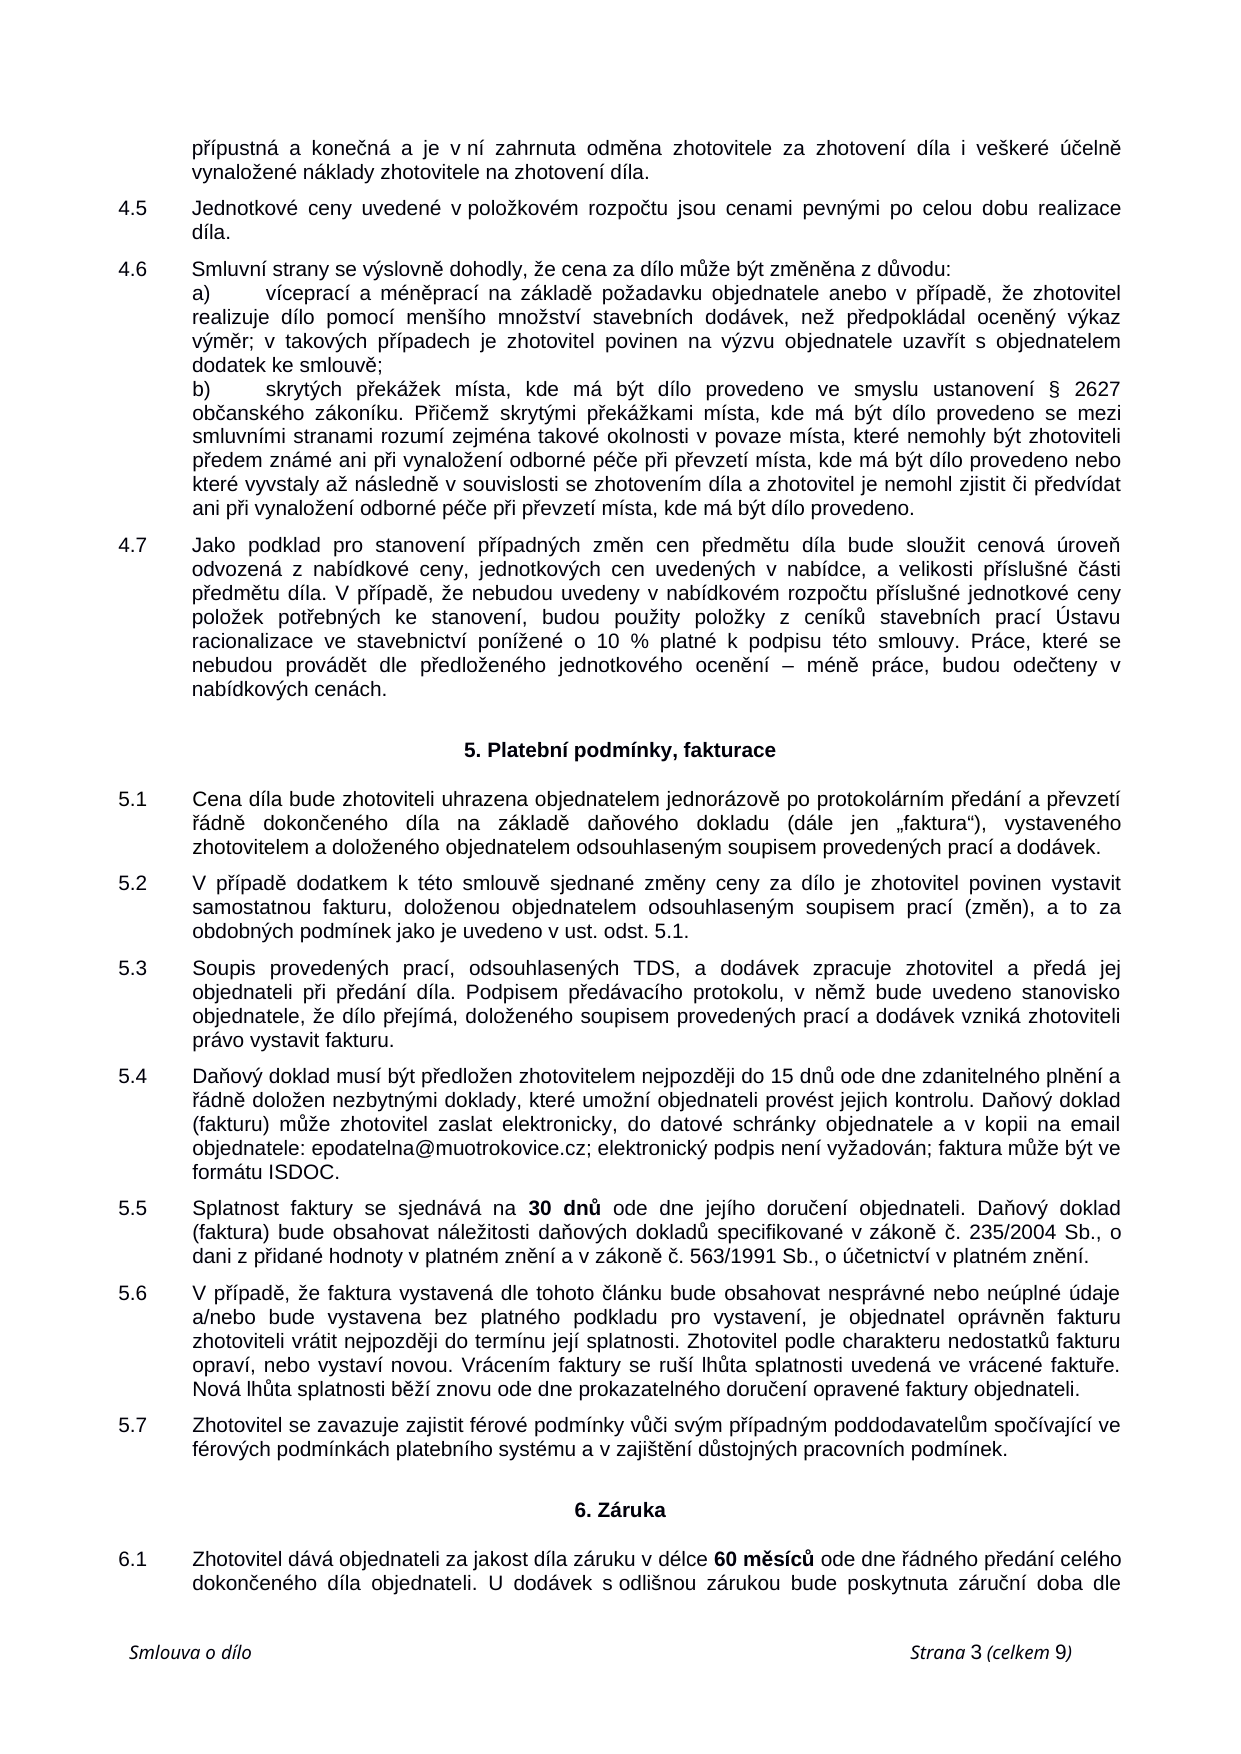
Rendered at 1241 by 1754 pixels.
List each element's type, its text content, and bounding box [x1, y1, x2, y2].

list Zhotovitel se zavazuje zajistit férové podmínky vůči svým případným poddodavatelům spočívající ve férových podmínkách platebního systému a v zajištění důstojných pracovních podmínek. [118, 1413, 1122, 1461]
text 4.6 Smluvní strany se výslovně dohodly, že cena za dílo může být změněna z důvodu: [118, 257, 1122, 281]
list Soupis provedených prací, odsouhlasených TDS, a dodávek zpracuje zhotovitel a předá jej objednateli při předání díla. Podpisem předávacího protokolu, v němž bude uvedeno stanovisko objednatele, že dílo přejímá, doloženého soupisem provedených prací a dodávek vzniká zhotoviteli právo vystavit fakturu. [118, 956, 1122, 1051]
list Daňový doklad musí být předložen zhotovitelem nejpozději do 15 dnů ode dne zdanitelného plnění a řádně doložen nezbytnými doklady, které umožní objednateli provést jejich kontrolu. Daňový doklad (fakturu) může zhotovitel zaslat elektronicky, do datové schránky objednatele a v kopii na email objednatele: epodatelna@muotrokovice.cz; elektronický podpis není vyžadován; faktura může být ve formátu ISDOC. [118, 1064, 1122, 1184]
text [118, 136, 1122, 184]
list Cena díla bude zhotoviteli uhrazena objednatelem jednorázově po protokolárním předání a převzetí řádně dokončeného díla na základě daňového dokladu (dále jen „faktura“), vystaveného zhotovitelem a doloženého objednatelem odsouhlaseným soupisem provedených prací a dodávek. [118, 787, 1122, 859]
text 4.7 Jako podklad pro stanovení případných změn cen předmětu díla bude sloužit cenová úroveň odvozená z nabídkové ceny, jednotkových cen uvedených v nabídce, a velikosti příslušné části předmětu díla. V případě, že nebudou uvedeny v nabídkovém rozpočtu příslušné jednotkové ceny položek potřebných ke stanovení, budou použity položky z ceníků stavebních prací Ústavu racionalizace ve stavebnictví ponížené o 10 % platné k podpisu této smlouvy. Práce, které se nebudou provádět dle předloženého jednotkového ocenění – méně práce, budou odečteny v nabídkových cenách. [118, 533, 1122, 700]
list V případě dodatkem k této smlouvě sjednané změny ceny za dílo je zhotovitel povinen vystavit samostatnou fakturu, doloženou objednatelem odsouhlaseným soupisem prací (změn), a to za obdobných podmínek jako je uvedeno v ust. odst. 5.1. [118, 871, 1122, 943]
list V případě, že faktura vystavená dle tohoto článku bude obsahovat nesprávné nebo neúplné údaje a/nebo bude vystavena bez platného podkladu pro vystavení, je objednatel oprávněn fakturu zhotoviteli vrátit nejpozději do termínu její splatnosti. Zhotovitel podle charakteru nedostatků fakturu opraví, nebo vystaví novou. Vrácením faktury se ruší lhůta splatnosti uvedená ve vrácené faktuře. Nová lhůta splatnosti běží znovu ode dne prokazatelného doručení opravené faktury objednateli. [118, 1281, 1122, 1400]
text a) víceprací a méněprací na základě požadavku objednatele anebo v případě, že zhotovitel realizuje dílo pomocí menšího množství stavebních dodávek, než předpokládal oceněný výkaz výměr; v takových případech je zhotovitel povinen na výzvu objednatele uzavřít s objednatelem dodatek ke smlouvě; [192, 281, 1122, 376]
text 4.5 Jednotkové ceny uvedené v položkovém rozpočtu jsou cenami pevnými po celou dobu realizace díla. [118, 196, 1122, 244]
list Splatnost faktury se sjednává na 30 dnů ode dne jejího doručení objednateli. Daňový doklad (faktura) bude obsahovat náležitosti daňových dokladů specifikované v zákoně č. 235/2004 Sb., o dani z přidané hodnoty v platném znění a v zákoně č. 563/1991 Sb., o účetnictví v platném znění. [118, 1196, 1122, 1268]
text 5. Platební podmínky, fakturace [118, 738, 1122, 762]
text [118, 1547, 1122, 1595]
text b) skrytých překážek místa, kde má být dílo provedeno ve smyslu ustanovení § 2627 občanského zákoníku. Přičemž skrytými překážkami místa, kde má být dílo provedeno se mezi smluvními stranami rozumí zejména takové okolnosti v povaze místa, které nemohly být zhotoviteli předem známé ani při vynaložení odborné péče při převzetí místa, kde má být dílo provedeno nebo které vyvstaly až následně v souvislosti se zhotovením díla a zhotovitel je nemohl zjistit či předvídat ani při vynaložení odborné péče při převzetí místa, kde má být dílo provedeno. [192, 376, 1122, 520]
text 6. Záruka [118, 1498, 1122, 1522]
